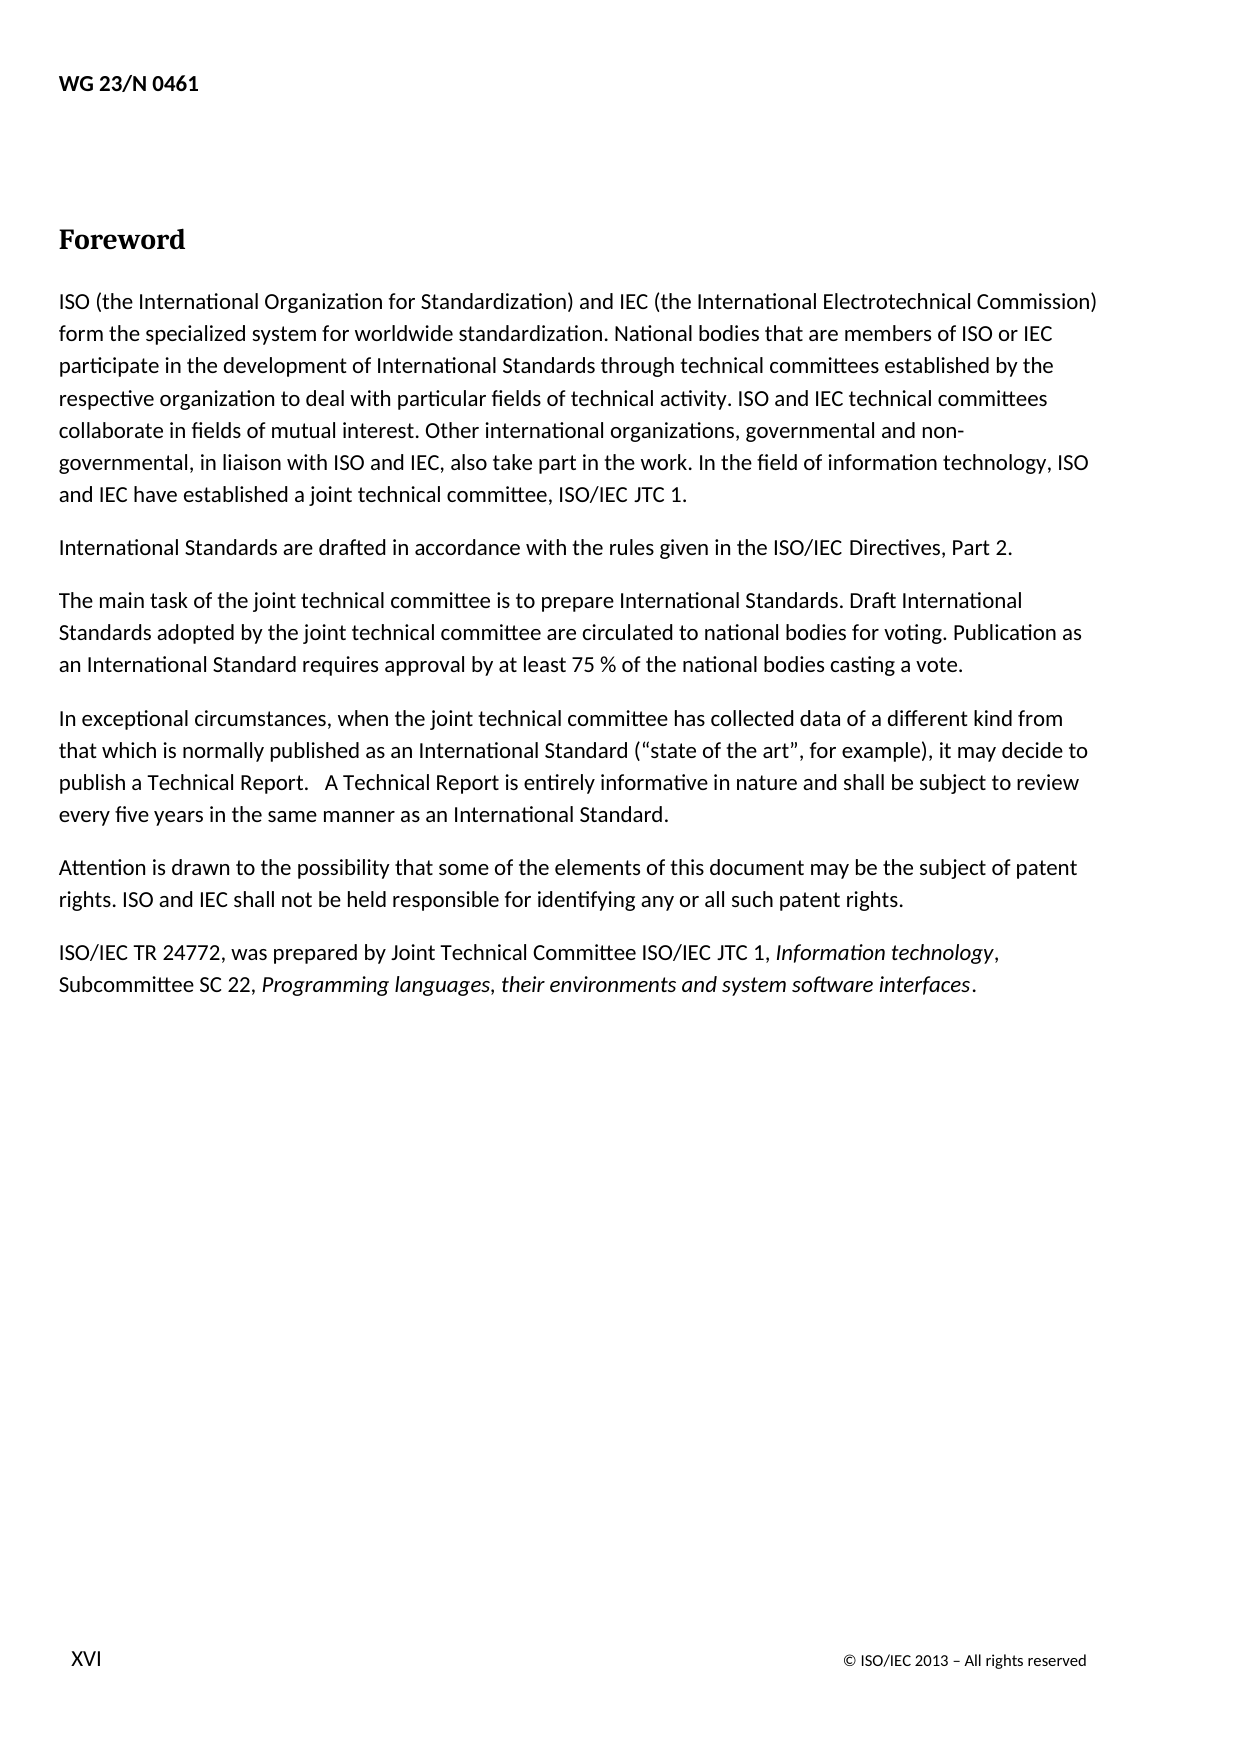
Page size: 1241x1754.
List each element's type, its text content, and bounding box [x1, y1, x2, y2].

subtitle Foreword [58, 223, 1099, 257]
text In exceptional circumstances, when the joint technical committee has collected data of a different kind from that which is normally published as an International Standard (“state of the art”, for example), it may decide to publish a Technical Report. A Technical Report is entirely informative in nature and shall be subject to review every five years in the same manner as an International Standard. [58, 704, 1099, 828]
text ISO/IEC TR 24772, was prepared by Joint Technical Committee ISO/IEC JTC 1, Information technology, Subcommittee SC 22, Programming languages, their environments and system software interfaces. [58, 938, 1099, 999]
text International Standards are drafted in accordance with the rules given in the ISO/IEC Directives, Part 2. [58, 533, 1099, 561]
text Attention is drawn to the possibility that some of the elements of this document may be the subject of patent rights. ISO and IEC shall not be held responsible for identifying any or all such patent rights. [58, 853, 1099, 913]
text The main task of the joint technical committee is to prepare International Standards. Draft International Standards adopted by the joint technical committee are circulated to national bodies for voting. Publication as an International Standard requires approval by at least 75 % of the national bodies casting a vote. [58, 586, 1099, 679]
text ISO (the International Organization for Standardization) and IEC (the International Electrotechnical Commission) form the specialized system for worldwide standardization. National bodies that are members of ISO or IEC participate in the development of International Standards through technical committees established by the respective organization to deal with particular fields of technical activity. ISO and IEC technical committees collaborate in fields of mutual interest. Other international organizations, governmental and non-governmental, in liaison with ISO and IEC, also take part in the work. In the field of information technology, ISO and IEC have established a joint technical committee, ISO/IEC JTC 1. [58, 287, 1099, 508]
